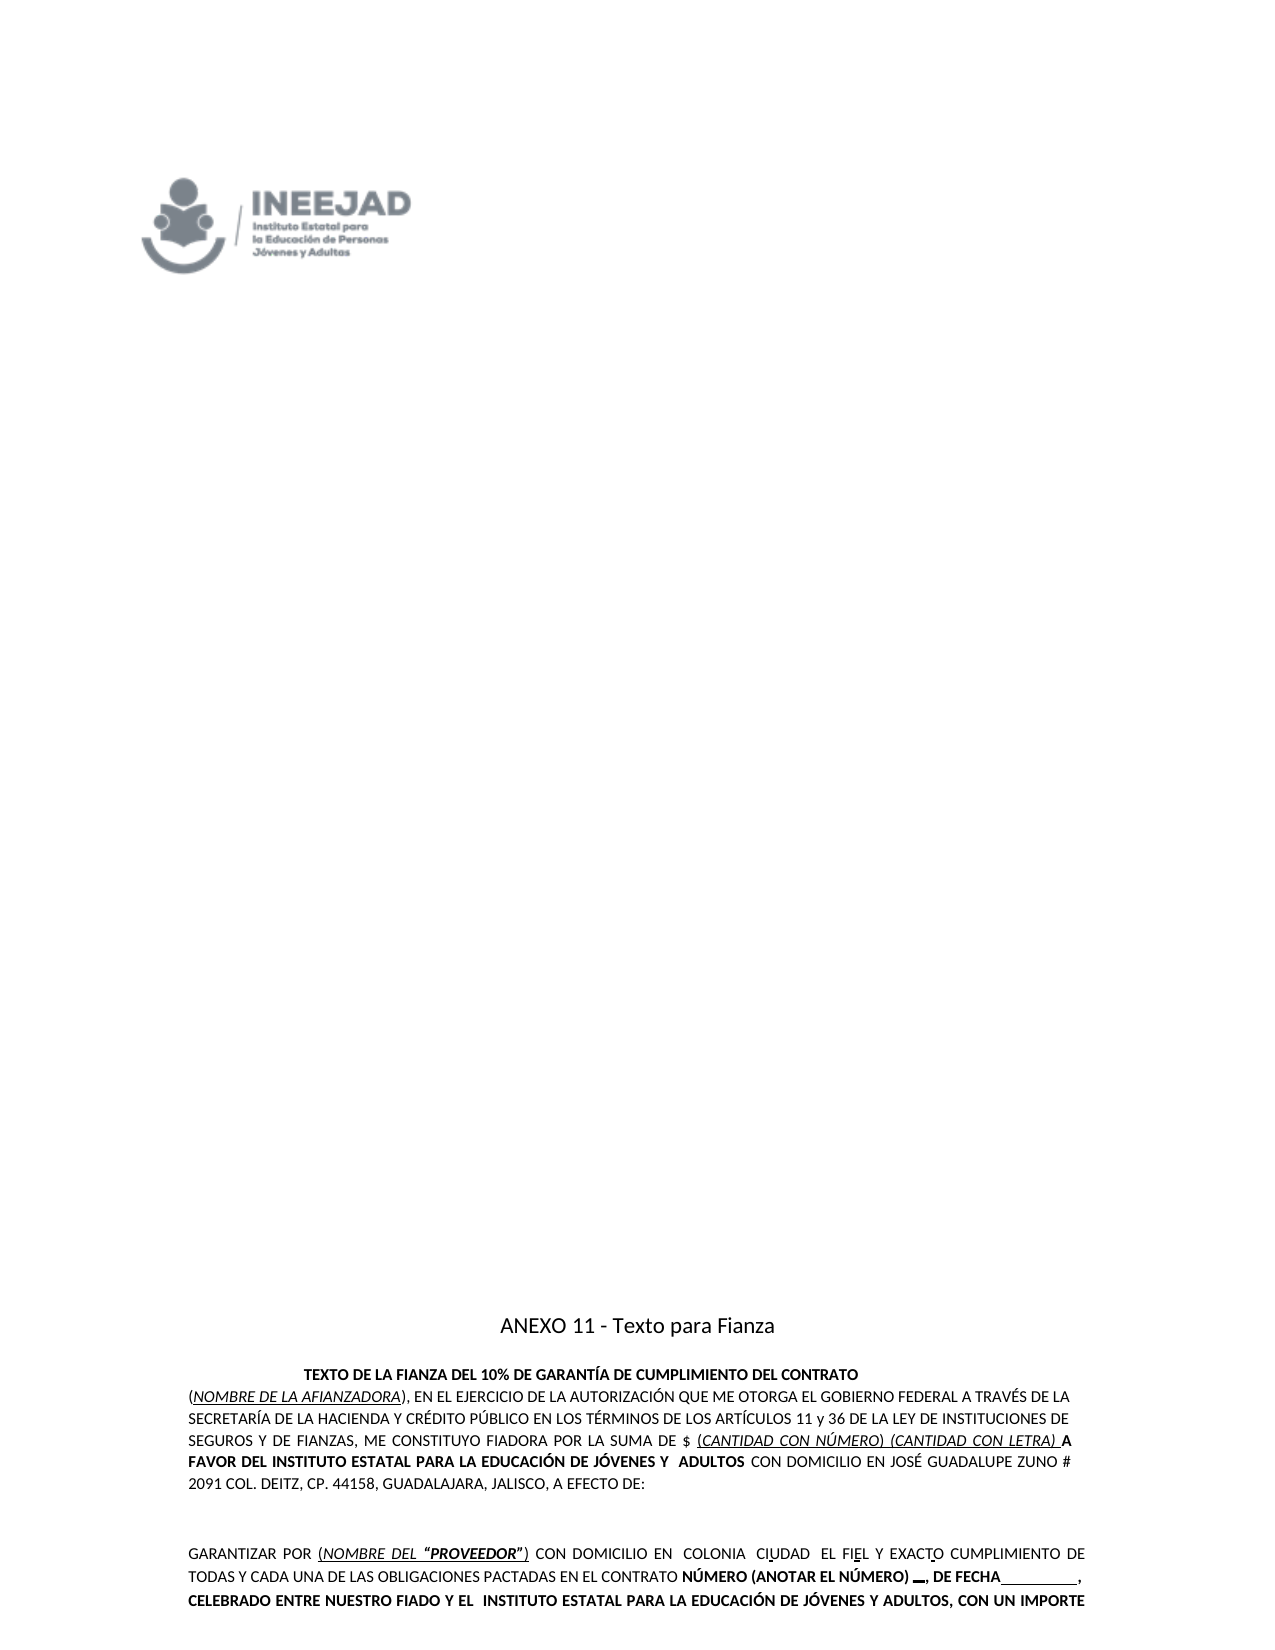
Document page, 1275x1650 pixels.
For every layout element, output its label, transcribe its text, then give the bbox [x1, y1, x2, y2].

text ANEXO 11 - Texto para Fianza [86, 1312, 1189, 1340]
text TEXTO DE LA FIANZA DEL 10% DE GARANTÍA DE CUMPLIMIENTO DEL CONTRATO [304, 1364, 1189, 1384]
picture [81, 103, 1275, 1312]
text GARANTIZAR POR (NOMBRE DEL “PROVEEDOR”) CON DOMICILIO EN COLONIA CIUDAD EL FIEL Y EXACTO CUMPLIMIENTO DE TODAS Y CADA UNA DE LAS OBLIGACIONES PACTADAS EN EL CONTRATO NÚMERO (ANOTAR EL NÚMERO) , DE FECHA , CELEBRADO ENTRE NUESTRO FIADO Y EL INSTITUTO ESTATAL PARA LA EDUCACIÓN DE JÓVENES Y ADULTOS, CON UN IMPORTE TOTAL DE $ . ASÍ MISMO, SE ACEPTA SUJETARSE A LA COMPETENCIA DE LOS TRIBUNALES DEL PRIMER PARTIDO JUDICIAL DEL ESTADO DE JALISCO, ACEPTANDO CONTINUAR AFIANZANDO A MI FIADO, EN CASO DE QUE SE LE OTORGUE ALGUNA PRÓRROGA DE CUMPLIMIETNO O SE CELEBRE CON ÉSTE, CUALQUIER ACUERDO MODIFICATORIO AL CONTRATO PRINCIPAL. [188, 1543, 1086, 1610]
text (NOMBRE DE LA AFIANZADORA), EN EL EJERCICIO DE LA AUTORIZACIÓN QUE ME OTORGA EL GOBIERNO FEDERAL A TRAVÉS DE LA SECRETARÍA DE LA HACIENDA Y CRÉDITO PÚBLICO EN LOS TÉRMINOS DE LOS ARTÍCULOS 11 y 36 DE LA LEY DE INSTITUCIONES DE SEGUROS Y DE FIANZAS, ME CONSTITUYO FIADORA POR LA SUMA DE $ (CANTIDAD CON NÚMERO) (CANTIDAD CON LETRA) A FAVOR DEL INSTITUTO ESTATAL PARA LA EDUCACIÓN DE JÓVENES Y ADULTOS CON DOMICILIO EN JOSÉ GUADALUPE ZUNO # 2091 COL. DEITZ, CP. 44158, GUADALAJARA, JALISCO, A EFECTO DE: [188, 1386, 1072, 1494]
